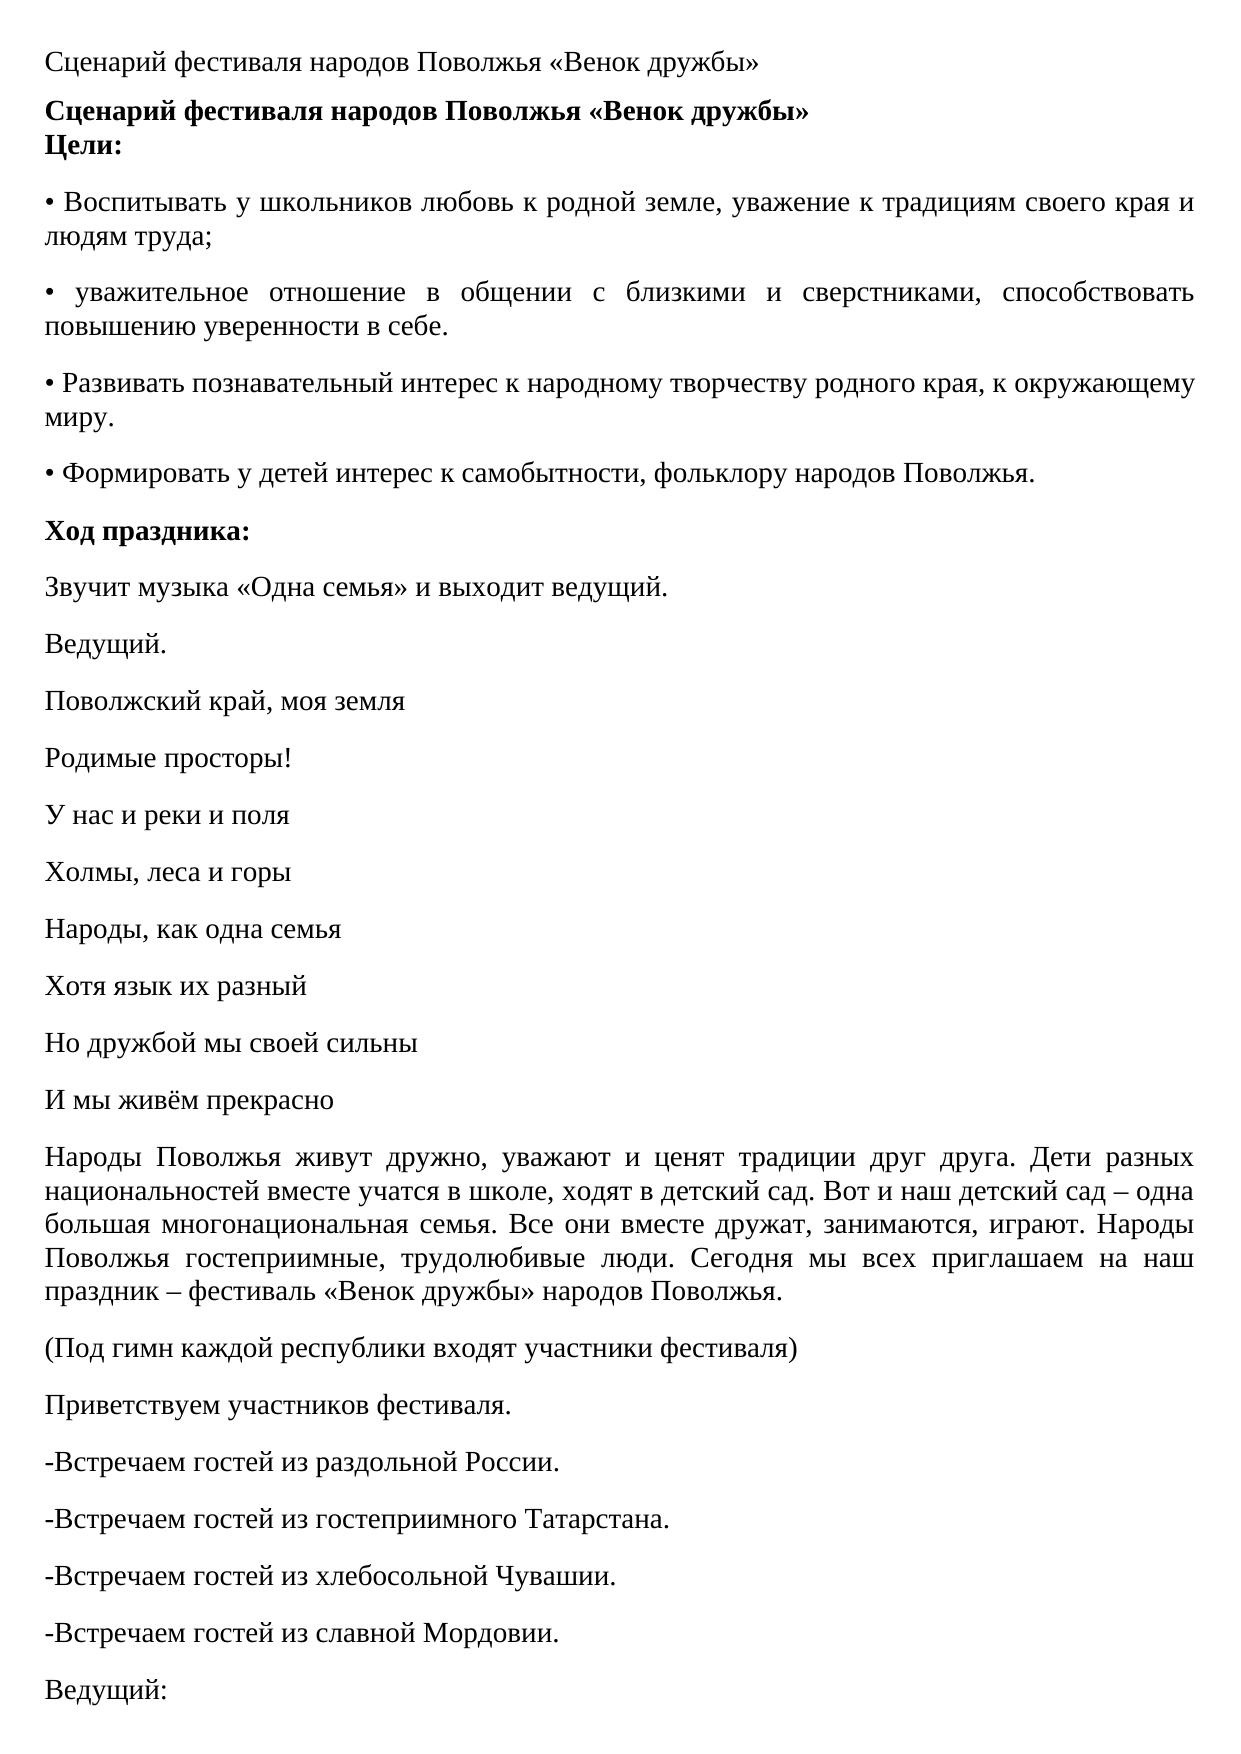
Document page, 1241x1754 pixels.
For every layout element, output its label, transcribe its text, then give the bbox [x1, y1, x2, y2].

text Цели: [44, 127, 1196, 161]
text -Встречаем гостей из гостеприимного Татарстана. [44, 1501, 1196, 1535]
text У нас и реки и поля [44, 797, 1196, 831]
text • Формировать у детей интерес к самобытности, фольклору народов Поволжья. [44, 456, 1196, 489]
text -Встречаем гостей из славной Мордовии. [44, 1615, 1196, 1649]
text -Встречаем гостей из раздольной России. [44, 1444, 1196, 1478]
text И мы живём прекрасно [44, 1082, 1196, 1116]
text Сценарий фестиваля народов Поволжья «Венок дружбы» [44, 44, 1196, 78]
text (Под гимн каждой республики входят участники фестиваля) [44, 1331, 1196, 1364]
text Приветствуем участников фестиваля. [44, 1387, 1196, 1421]
text Хотя язык их разный [44, 968, 1196, 1002]
text • Воспитывать у школьников любовь к родной земле, уважение к традициям своего края и людям труда; [44, 184, 1196, 251]
text Поволжский край, моя земля [44, 683, 1196, 717]
text Холмы, леса и горы [44, 854, 1196, 888]
text Ход праздника: [44, 513, 1196, 546]
text Звучит музыка «Одна семья» и выходит ведущий. [44, 569, 1196, 603]
text Народы, как одна семья [44, 911, 1196, 945]
text -Встречаем гостей из хлебосольной Чувашии. [44, 1558, 1196, 1592]
text Ведущий: [44, 1672, 1196, 1706]
text Родимые просторы! [44, 741, 1196, 774]
text • Развивать познавательный интерес к народному творчеству родного края, к окружающему миру. [44, 365, 1196, 432]
text Народы Поволжья живут дружно, уважают и ценят традиции друг друга. Дети разных национальностей вместе учатся в школе, ходят в детский сад. Вот и наш детский сад – одна большая многонациональная семья. Все они вместе дружат, занимаются, играют. Народы Поволжья гостеприимные, трудолюбивые люди. Сегодня мы всех приглашаем на наш праздник – фестиваль «Венок дружбы» народов Поволжья. [44, 1139, 1196, 1307]
text Но дружбой мы своей сильны [44, 1025, 1196, 1059]
text Сценарий фестиваля народов Поволжья «Венок дружбы» [44, 93, 1196, 127]
text • уважительное отношение в общении с близкими и сверстниками, способствовать повышению уверенности в себе. [44, 274, 1196, 342]
text Ведущий. [44, 627, 1196, 660]
